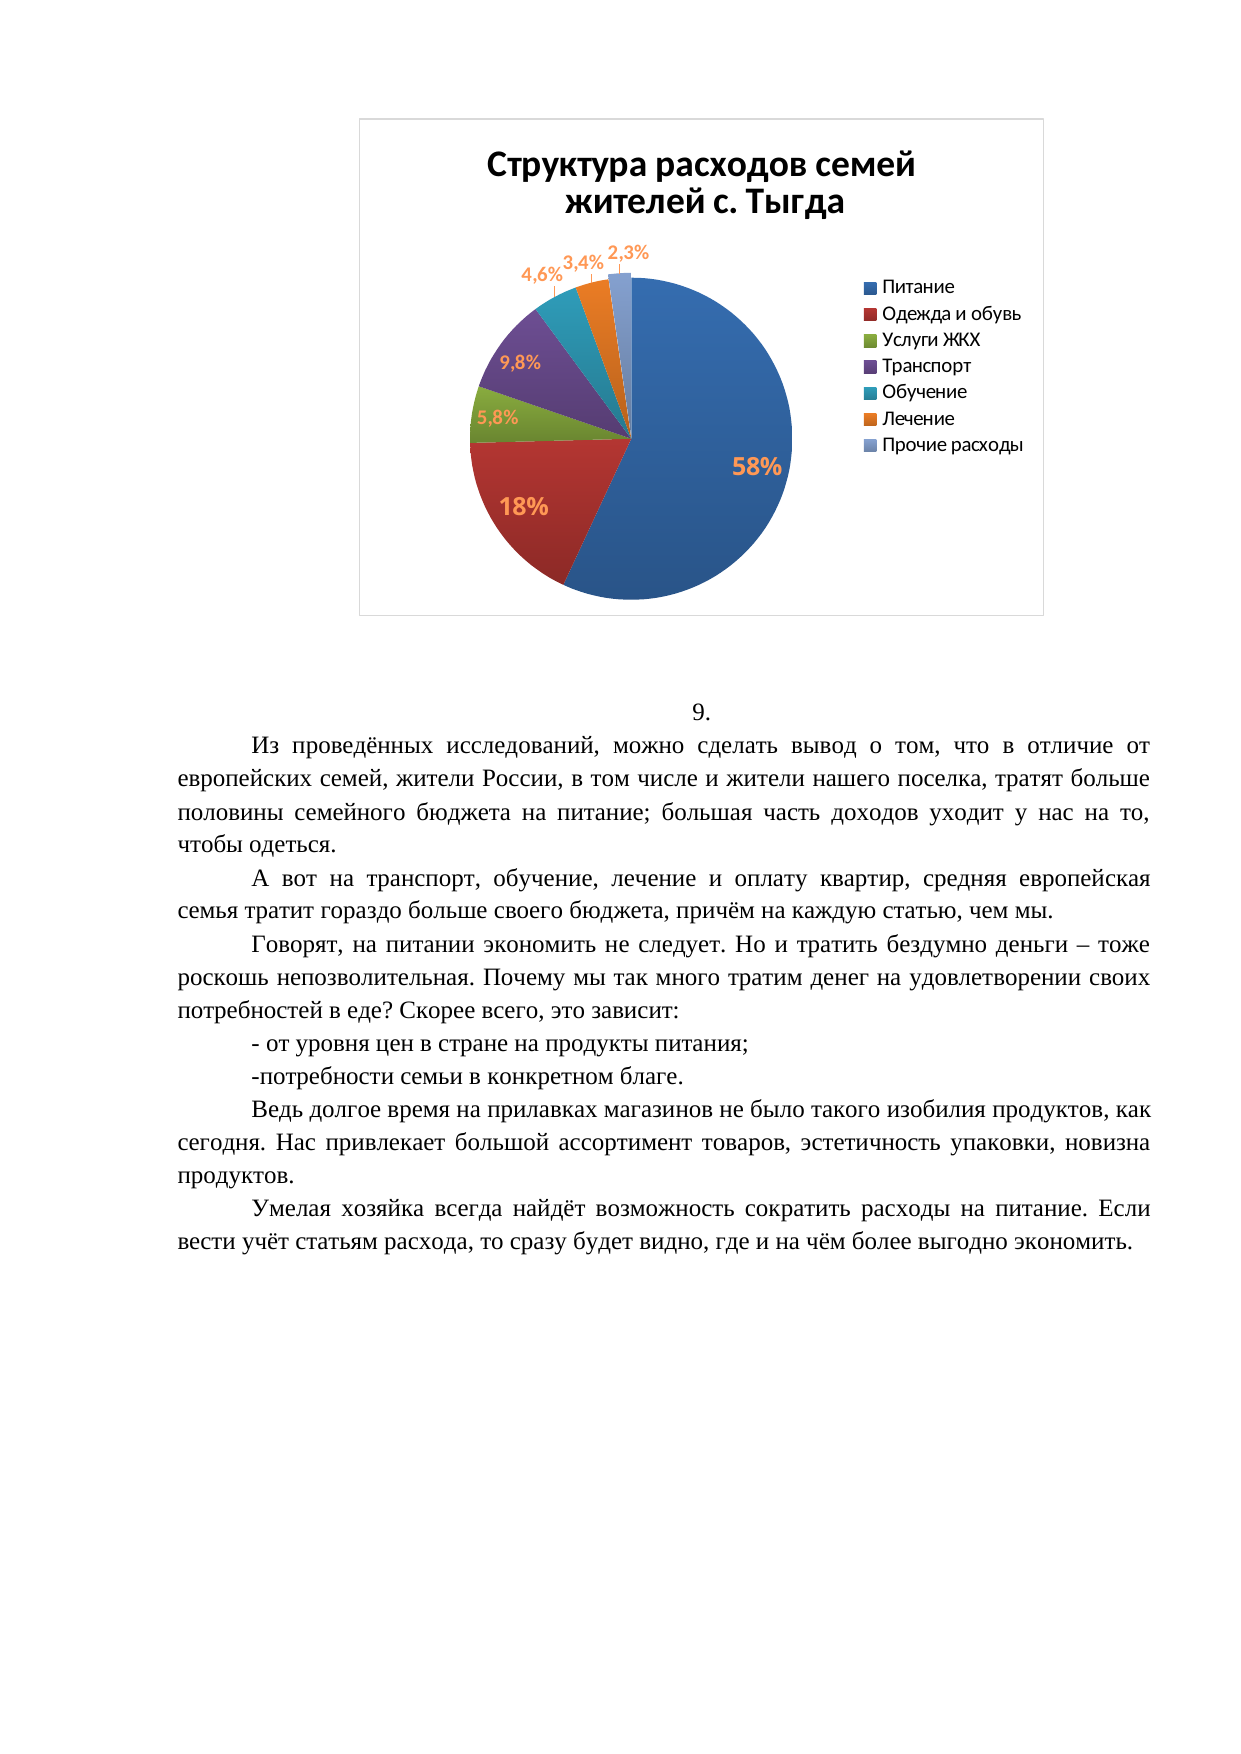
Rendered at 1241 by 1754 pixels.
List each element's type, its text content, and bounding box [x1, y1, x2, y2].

text -потребности семьи в конкретном благе. [177, 1061, 1152, 1089]
text Умелая хозяйка всегда найдёт возможность сократить расходы на питание. Если вести учёт статьям расхода, то сразу будет видно, где и на чём более выгодно экономить. [177, 1193, 1152, 1254]
text 9. [177, 697, 1152, 726]
text Ведь долгое время на прилавках магазинов не было такого изобилия продуктов, как сегодня. Нас привлекает большой ассортимент товаров, эстетичность упаковки, новизна продуктов. [177, 1094, 1152, 1188]
text Говорят, на питании экономить не следует. Но и тратить бездумно деньги – тоже роскошь непозволительная. Почему мы так много тратим денег на удовлетворении своих потребностей в еде? Скорее всего, это зависит: [177, 929, 1152, 1023]
text Из проведённых исследований, можно сделать вывод о том, что в отличие от европейских семей, жители России, в том числе и жители нашего поселка, тратят больше половины семейного бюджета на питание; большая часть доходов уходит у нас на то, чтобы одеться. [177, 731, 1152, 858]
text - от уровня цен в стране на продукты питания; [177, 1028, 1152, 1056]
text А вот на транспорт, обучение, лечение и оплату квартир, средняя европейская семья тратит гораздо больше своего бюджета, причём на каждую статью, чем мы. [177, 863, 1152, 924]
